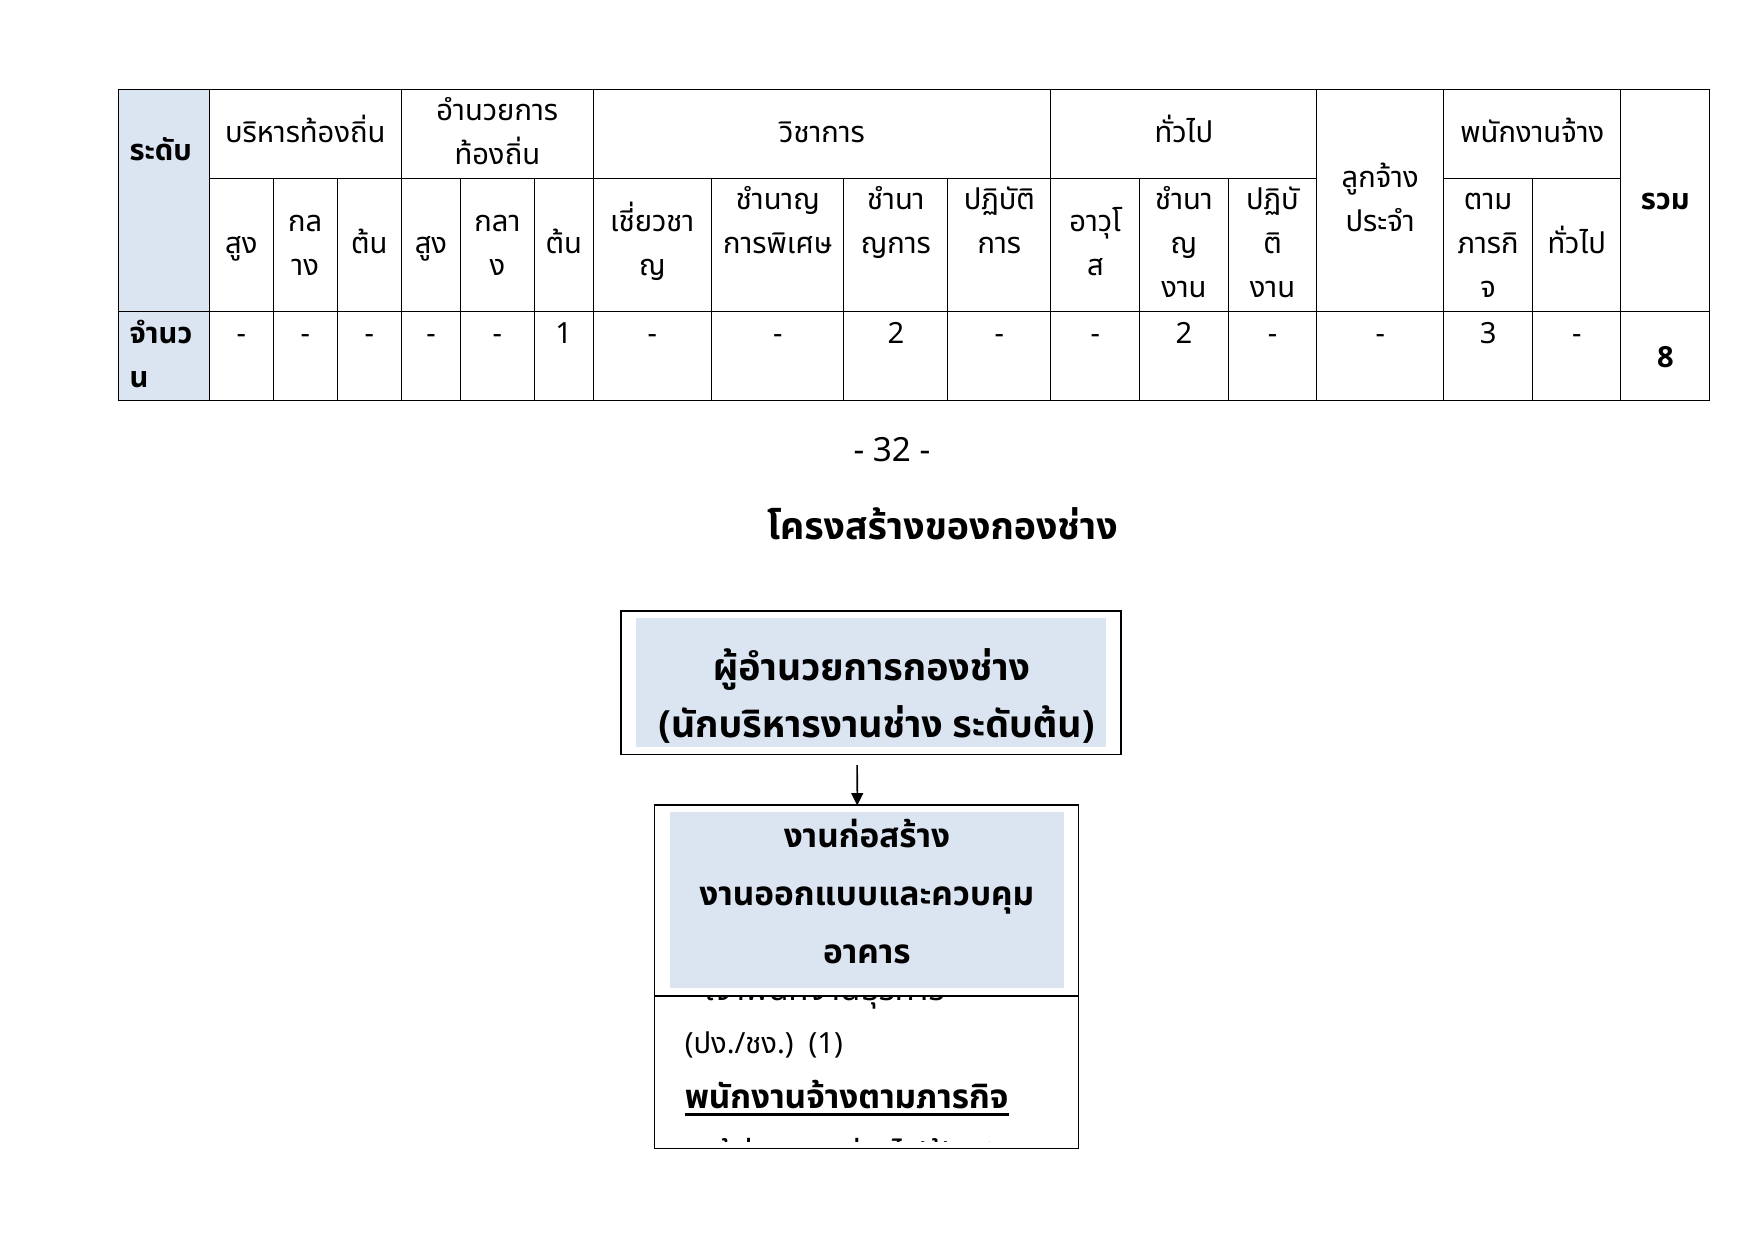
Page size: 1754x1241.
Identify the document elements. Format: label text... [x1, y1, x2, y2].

table_cell สูง [210, 179, 273, 311]
table_cell กลาง [461, 179, 534, 311]
table_cell ปฏิบัติ งาน [1229, 179, 1316, 311]
table_header พนักงานจ้าง [1444, 90, 1620, 178]
table_cell - [1051, 312, 1139, 400]
table_header อำนวยการท้องถิ่น [402, 90, 593, 178]
table_cell 1 [535, 312, 593, 400]
table_cell ชำนาญการพิเศษ [712, 179, 843, 311]
table_cell - [1229, 312, 1316, 400]
table_cell ชำนาญการ [844, 179, 947, 311]
table_cell ชำนาญงาน [1140, 179, 1228, 311]
table_cell 3 [1444, 312, 1532, 400]
table_header ระดับ [119, 90, 209, 311]
table_cell ต้น [535, 179, 593, 311]
table_cell - [594, 312, 711, 400]
table_header วิชาการ [594, 90, 1050, 178]
table_cell ตามภารกิจ [1444, 179, 1532, 311]
table_cell - [712, 312, 843, 400]
table_cell ต้น [338, 179, 401, 311]
table_header ทั่วไป [1051, 90, 1316, 178]
table_cell 2 [844, 312, 947, 400]
table_cell - [461, 312, 534, 400]
table_cell - [1533, 312, 1620, 400]
table_cell กลาง [274, 179, 337, 311]
table_cell - [210, 312, 273, 400]
table_cell ปฏิบัติ การ [948, 179, 1050, 311]
table_header รวม [1621, 90, 1709, 311]
table_cell จำนวน [119, 312, 209, 400]
table_cell เชี่ยวชาญ [594, 179, 711, 311]
table_cell - [402, 312, 460, 400]
table_cell ทั่วไป [1533, 179, 1620, 311]
table_cell - [274, 312, 337, 400]
table_cell อาวุโส [1051, 179, 1139, 311]
text - 32 - [118, 426, 1665, 472]
table_cell - [1317, 312, 1443, 400]
text โครงสร้างของกองช่าง [643, 499, 1665, 556]
table_cell 2 [1140, 312, 1228, 400]
table_cell สูง [402, 179, 460, 311]
table_header บริหารท้องถิ่น [210, 90, 401, 178]
table_header ลูกจ้างประจำ [1317, 90, 1443, 311]
table_cell - [338, 312, 401, 400]
table_cell 8 [1621, 312, 1709, 400]
table_cell - [948, 312, 1050, 400]
